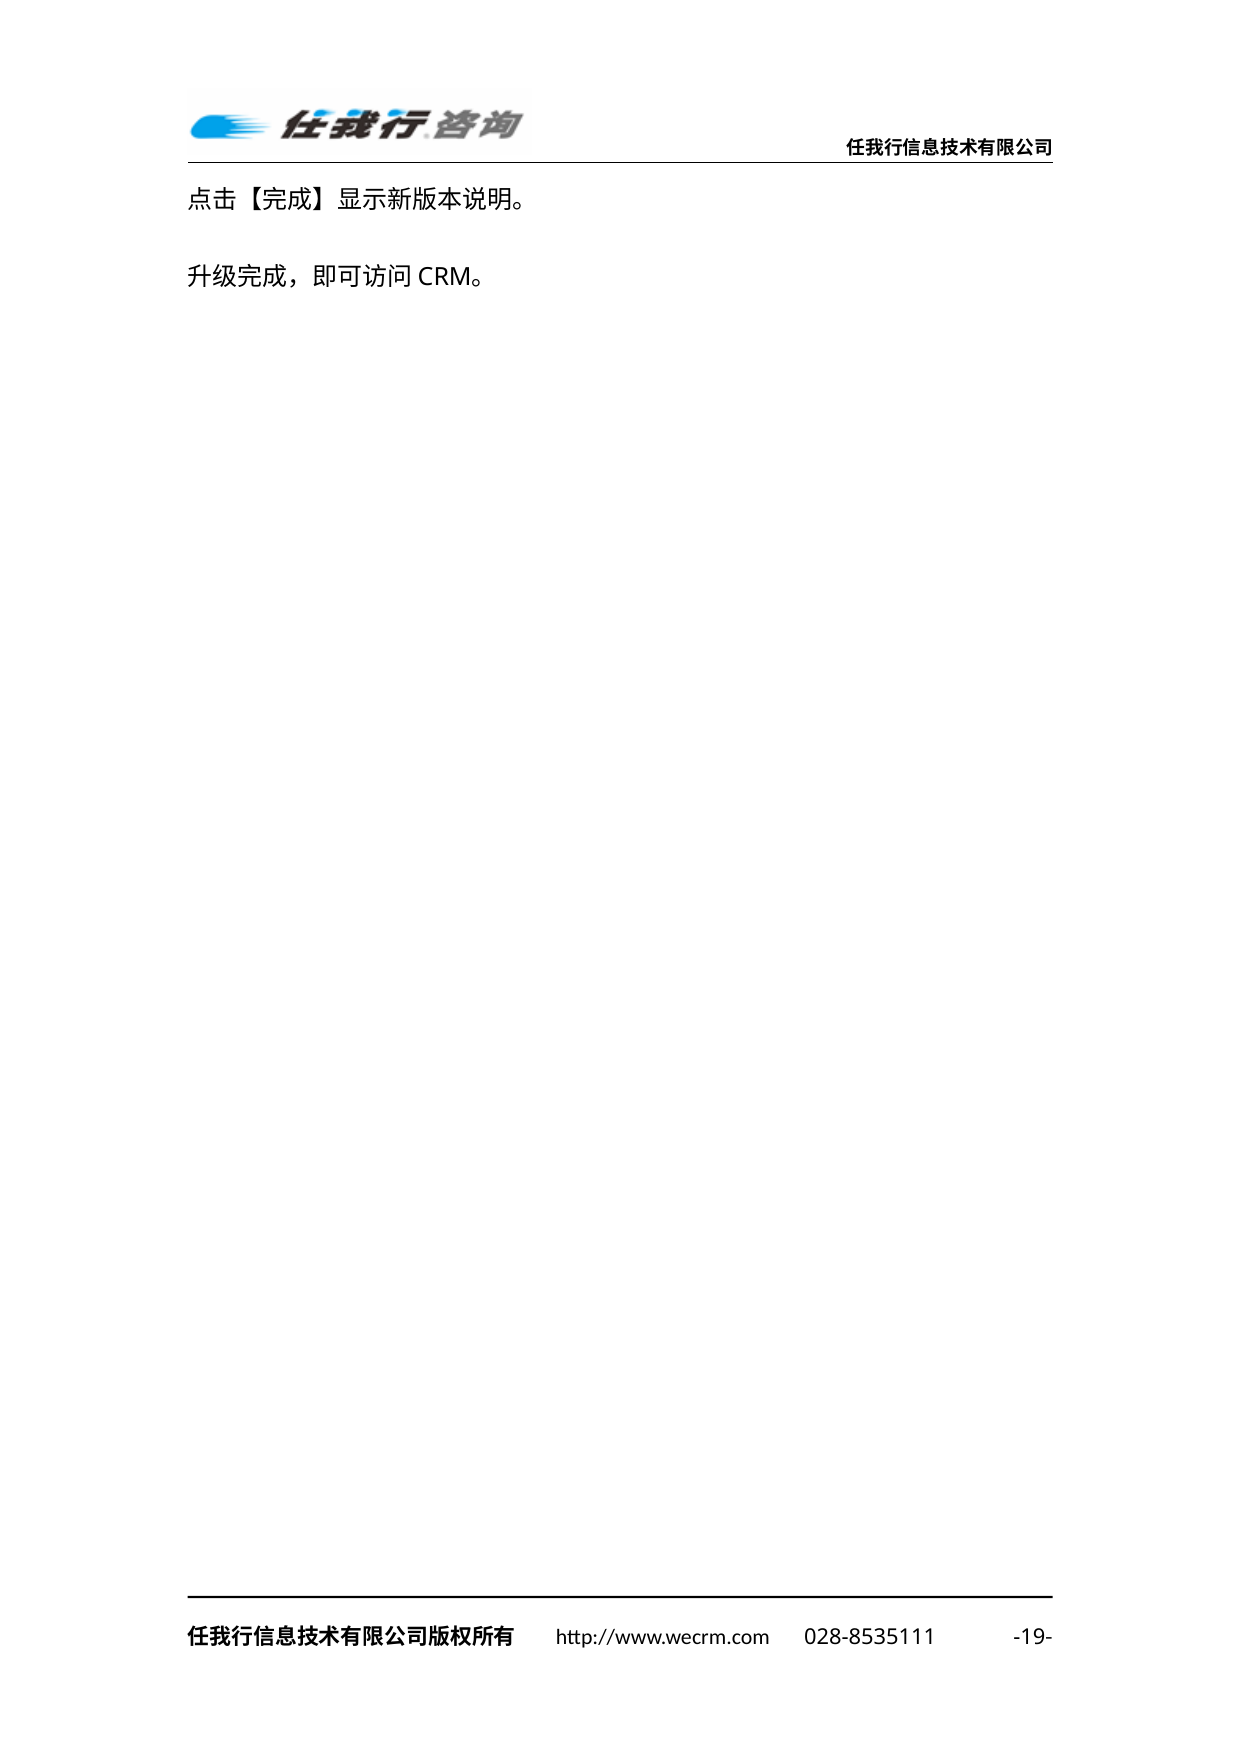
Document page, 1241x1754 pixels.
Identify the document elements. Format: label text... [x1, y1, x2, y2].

text 升级完成，即可访问CRM。 [187, 242, 1053, 307]
picture [187, 88, 532, 155]
text 点击【完成】显示新版本说明。 [187, 165, 1053, 230]
